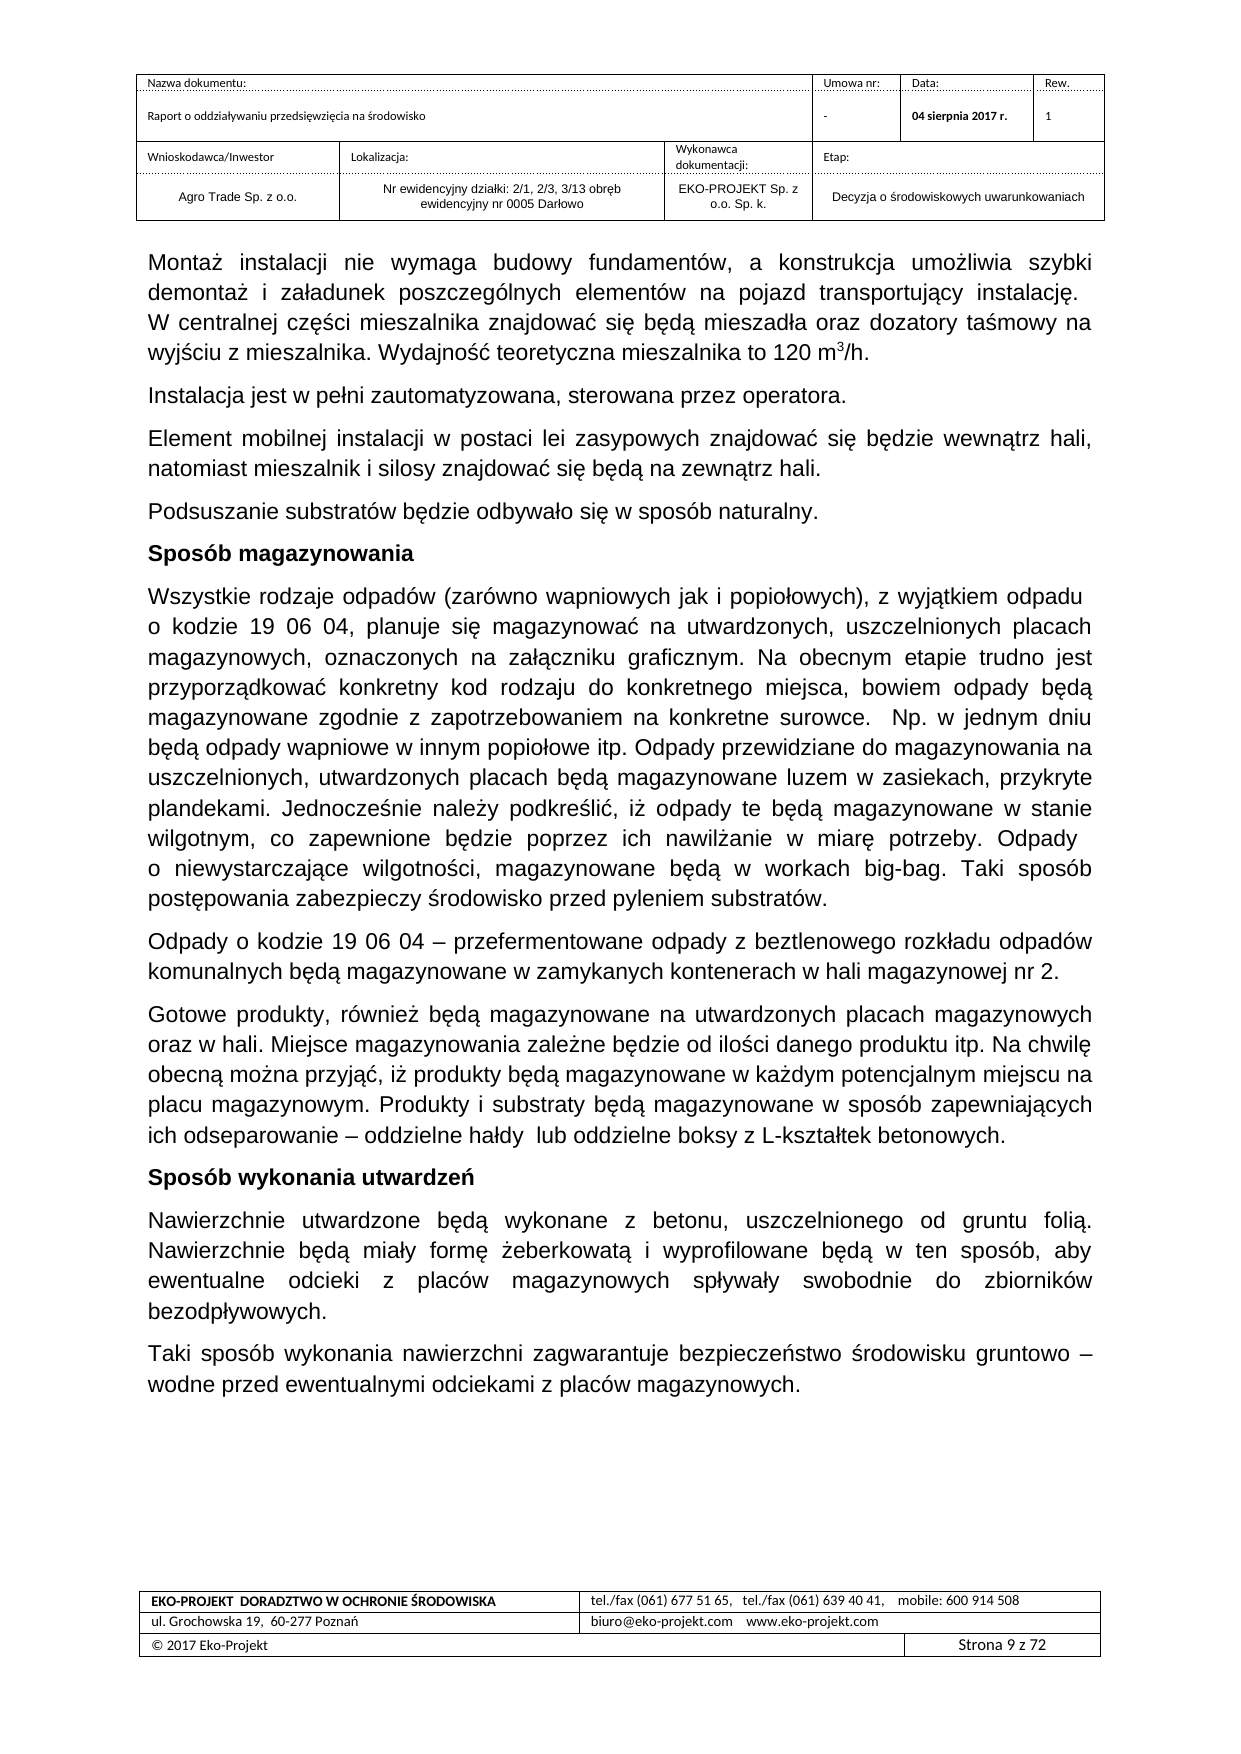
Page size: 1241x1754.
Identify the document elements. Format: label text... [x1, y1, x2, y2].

text Odpady o kodzie 19 06 04 – przefermentowane odpady z beztlenowego rozkładu odpadów komunalnych będą magazynowane w zamykanych kontenerach w hali magazynowej nr 2. [148, 928, 1093, 984]
text Sposób wykonania utwardzeń [148, 1164, 1093, 1191]
text Taki sposób wykonania nawierzchni zagwarantuje bezpieczeństwo środowisku gruntowo – wodne przed ewentualnymi odciekami z placów magazynowych. [148, 1340, 1093, 1397]
text Gotowe produkty, również będą magazynowane na utwardzonych placach magazynowych oraz w hali. Miejsce magazynowania zależne będzie od ilości danego produktu itp. Na chwilę obecną można przyjąć, iż produkty będą magazynowane w każdym potencjalnym miejscu na placu magazynowym. Produkty i substraty będą magazynowane w sposób zapewniających ich odseparowanie – oddzielne hałdy lub oddzielne boksy z L-kształtek betonowych. [148, 1001, 1093, 1148]
text Element mobilnej instalacji w postaci lei zasypowych znajdować się będzie wewnątrz hali, natomiast mieszalnik i silosy znajdować się będą na zewnątrz hali. [148, 425, 1093, 481]
text Podsuszanie substratów będzie odbywało się w sposób naturalny. [148, 498, 1093, 524]
text Wszystkie rodzaje odpadów (zarówno wapniowych jak i popiołowych), z wyjątkiem odpadu o kodzie 19 06 04, planuje się magazynować na utwardzonych, uszczelnionych placach magazynowych, oznaczonych na załączniku graficznym. Na obecnym etapie trudno jest przyporządkować konkretny kod rodzaju do konkretnego miejsca, bowiem odpady będą magazynowane zgodnie z zapotrzebowaniem na konkretne surowce. Np. w jednym dniu będą odpady wapniowe w innym popiołowe itp. Odpady przewidziane do magazynowania na uszczelnionych, utwardzonych placach będą magazynowane luzem w zasiekach, przykryte plandekami. Jednocześnie należy podkreślić, iż odpady te będą magazynowane w stanie wilgotnym, co zapewnione będzie poprzez ich nawilżanie w miarę potrzeby. Odpady o niewystarczające wilgotności, magazynowane będą w workach big-bag. Taki sposób postępowania zabezpieczy środowisko przed pyleniem substratów. [148, 583, 1093, 911]
text Nawierzchnie utwardzone będą wykonane z betonu, uszczelnionego od gruntu folią. Nawierzchnie będą miały formę żeberkowatą i wyprofilowane będą w ten sposób, aby ewentualne odcieki z placów magazynowych spływały swobodnie do zbiorników bezodpływowych. [148, 1207, 1093, 1324]
text Instalacja jest w pełni zautomatyzowana, sterowana przez operatora. [148, 382, 1093, 408]
text Sposób magazynowania [148, 540, 1093, 567]
text Montaż instalacji nie wymaga budowy fundamentów, a konstrukcja umożliwia szybki demontaż i załadunek poszczególnych elementów na pojazd transportujący instalację. W centralnej części mieszalnika znajdować się będą mieszadła oraz dozatory taśmowy na wyjściu z mieszalnika. Wydajność teoretyczna mieszalnika to 120 m3/h. [148, 249, 1093, 366]
